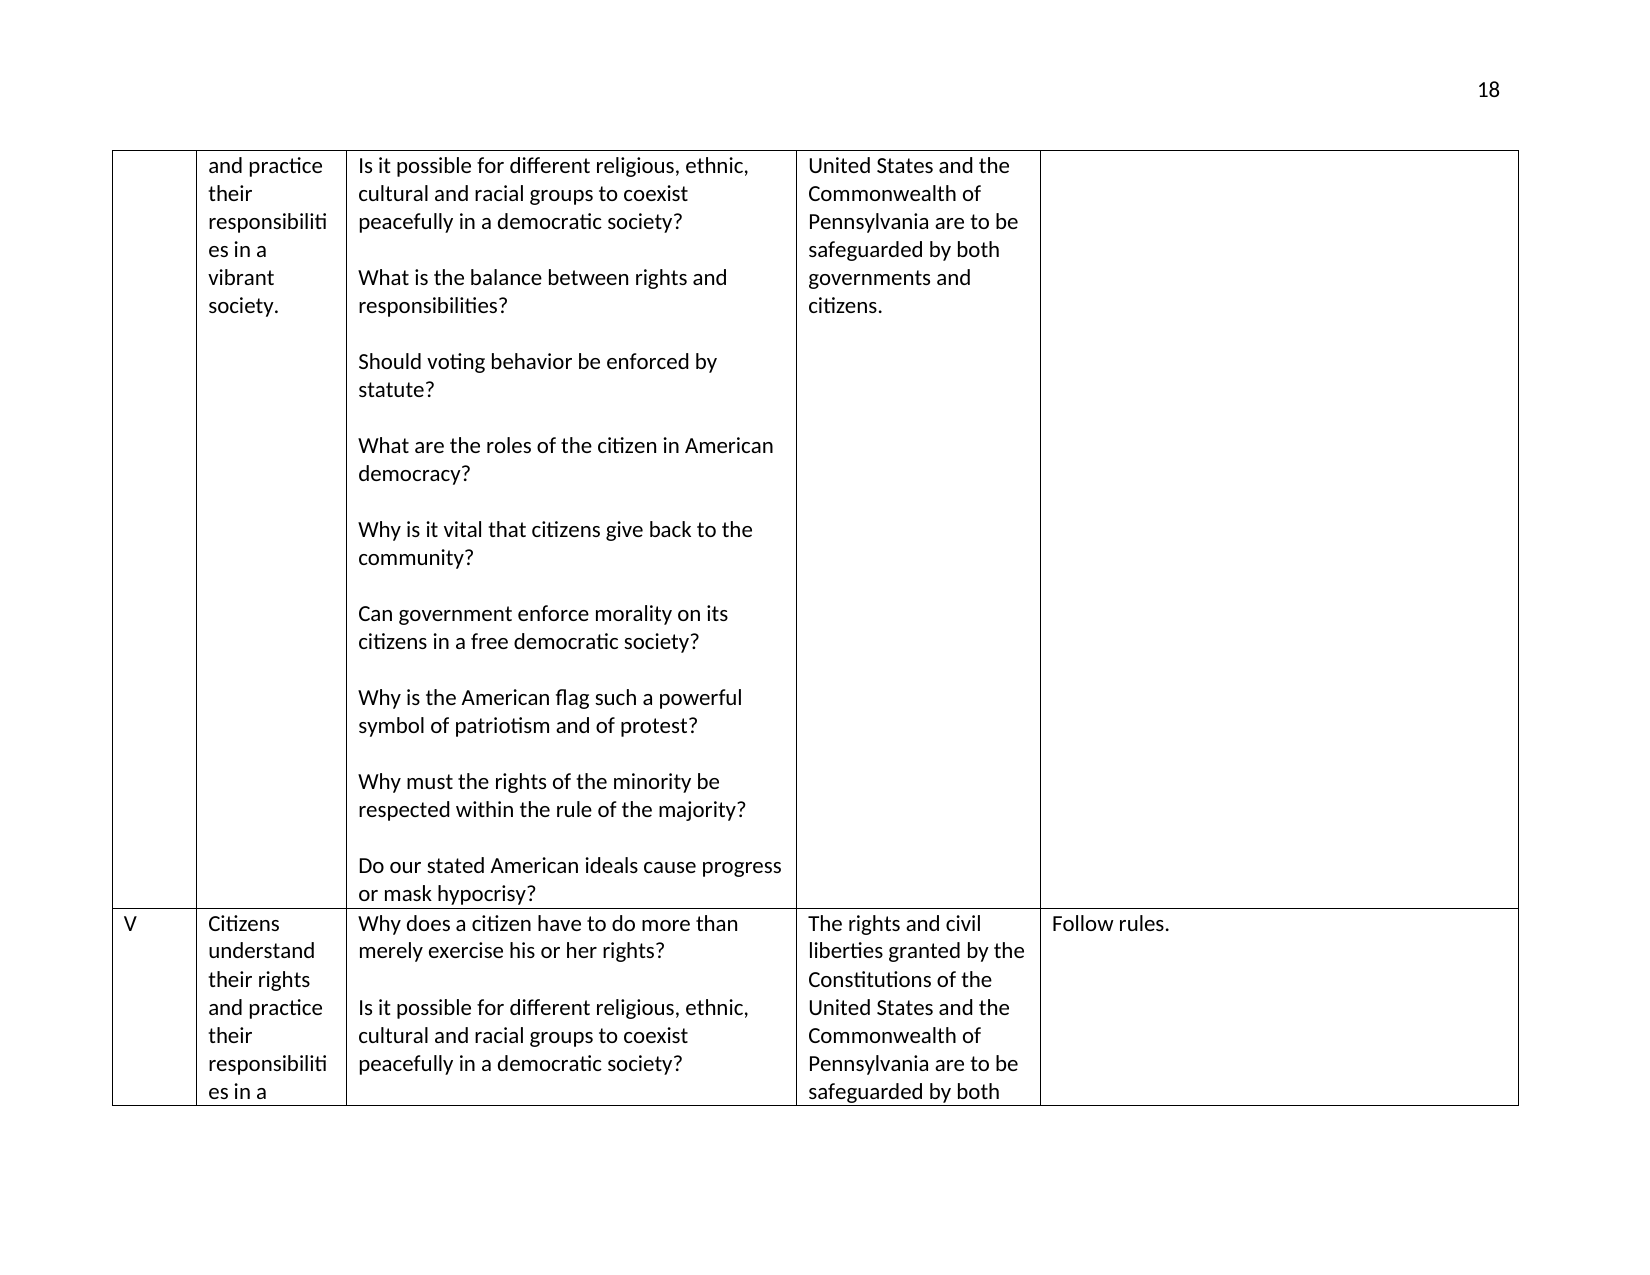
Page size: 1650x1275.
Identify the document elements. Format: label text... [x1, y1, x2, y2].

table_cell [347, 909, 796, 1105]
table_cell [797, 151, 1040, 908]
table_cell V [113, 909, 196, 1105]
table_cell Follow rules. [1041, 909, 1518, 1105]
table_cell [1041, 151, 1518, 908]
table_cell U [113, 151, 196, 908]
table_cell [347, 151, 796, 908]
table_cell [197, 151, 346, 908]
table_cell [797, 909, 1040, 1105]
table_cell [197, 909, 346, 1105]
